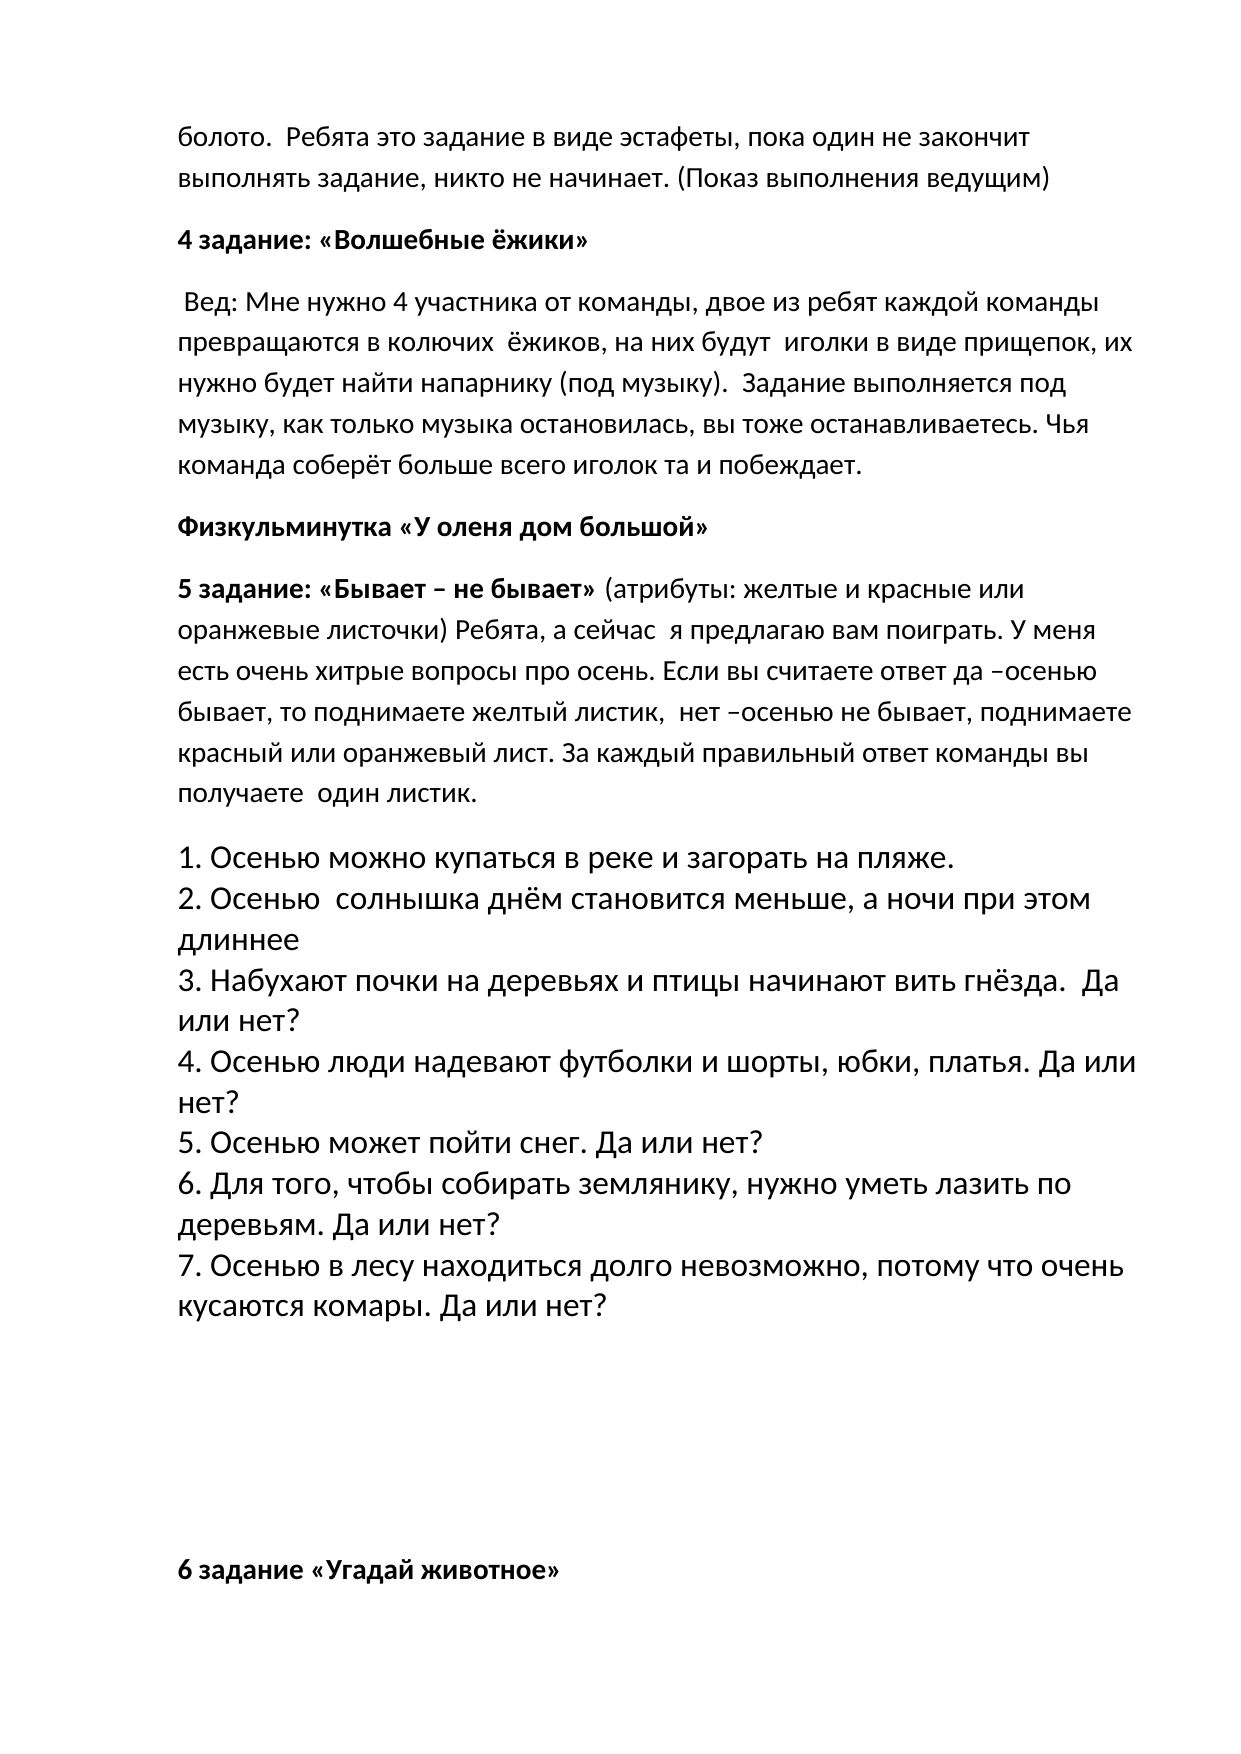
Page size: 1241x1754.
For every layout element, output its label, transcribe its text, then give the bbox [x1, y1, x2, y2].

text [177, 118, 1152, 195]
text 4 задание: «Волшебные ёжики» [177, 221, 1152, 256]
text 3. Набухают почки на деревьях и птицы начинают вить гнёзда. Да или нет? [177, 958, 1152, 1040]
text Вед: Мне нужно 4 участника от команды, двое из ребят каждой команды превращаются в колючих ёжиков, на них будут иголки в виде прищепок, их нужно будет найти напарнику (под музыку). Задание выполняется под музыку, как только музыка остановилась, вы тоже останавливаетесь. Чья команда соберёт больше всего иголок та и побеждает. [177, 283, 1152, 482]
text Физкульминутка «У оленя дом большой» [177, 508, 1152, 544]
text 5. Осенью может пойти снег. Да или нет? [177, 1121, 1152, 1162]
text 4. Осенью люди надевают футболки и шорты, юбки, платья. Да или нет? [177, 1040, 1152, 1121]
text 5 задание: «Бывает – не бывает» (атрибуты: желтые и красные или оранжевые листочки) Ребята, а сейчас я предлагаю вам поиграть. У меня есть очень хитрые вопросы про осень. Если вы считаете ответ да –осенью бывает, то поднимаете желтый листик, нет –осенью не бывает, поднимаете красный или оранжевый лист. За каждый правильный ответ команды вы получаете один листик. [177, 570, 1152, 810]
text 6. Для того, чтобы собирать землянику, нужно уметь лазить по деревьям. Да или нет? [177, 1162, 1152, 1244]
text 2. Осенью солнышка днём становится меньше, а ночи при этом длиннее [177, 877, 1152, 958]
text 6 задание «Угадай животное» [177, 1551, 1152, 1587]
text 7. Осенью в лесу находиться долго невозможно, потому что очень кусаются комары. Да или нет? [177, 1244, 1152, 1325]
text 1. Осенью можно купаться в реке и загорать на пляже. [177, 836, 1152, 877]
